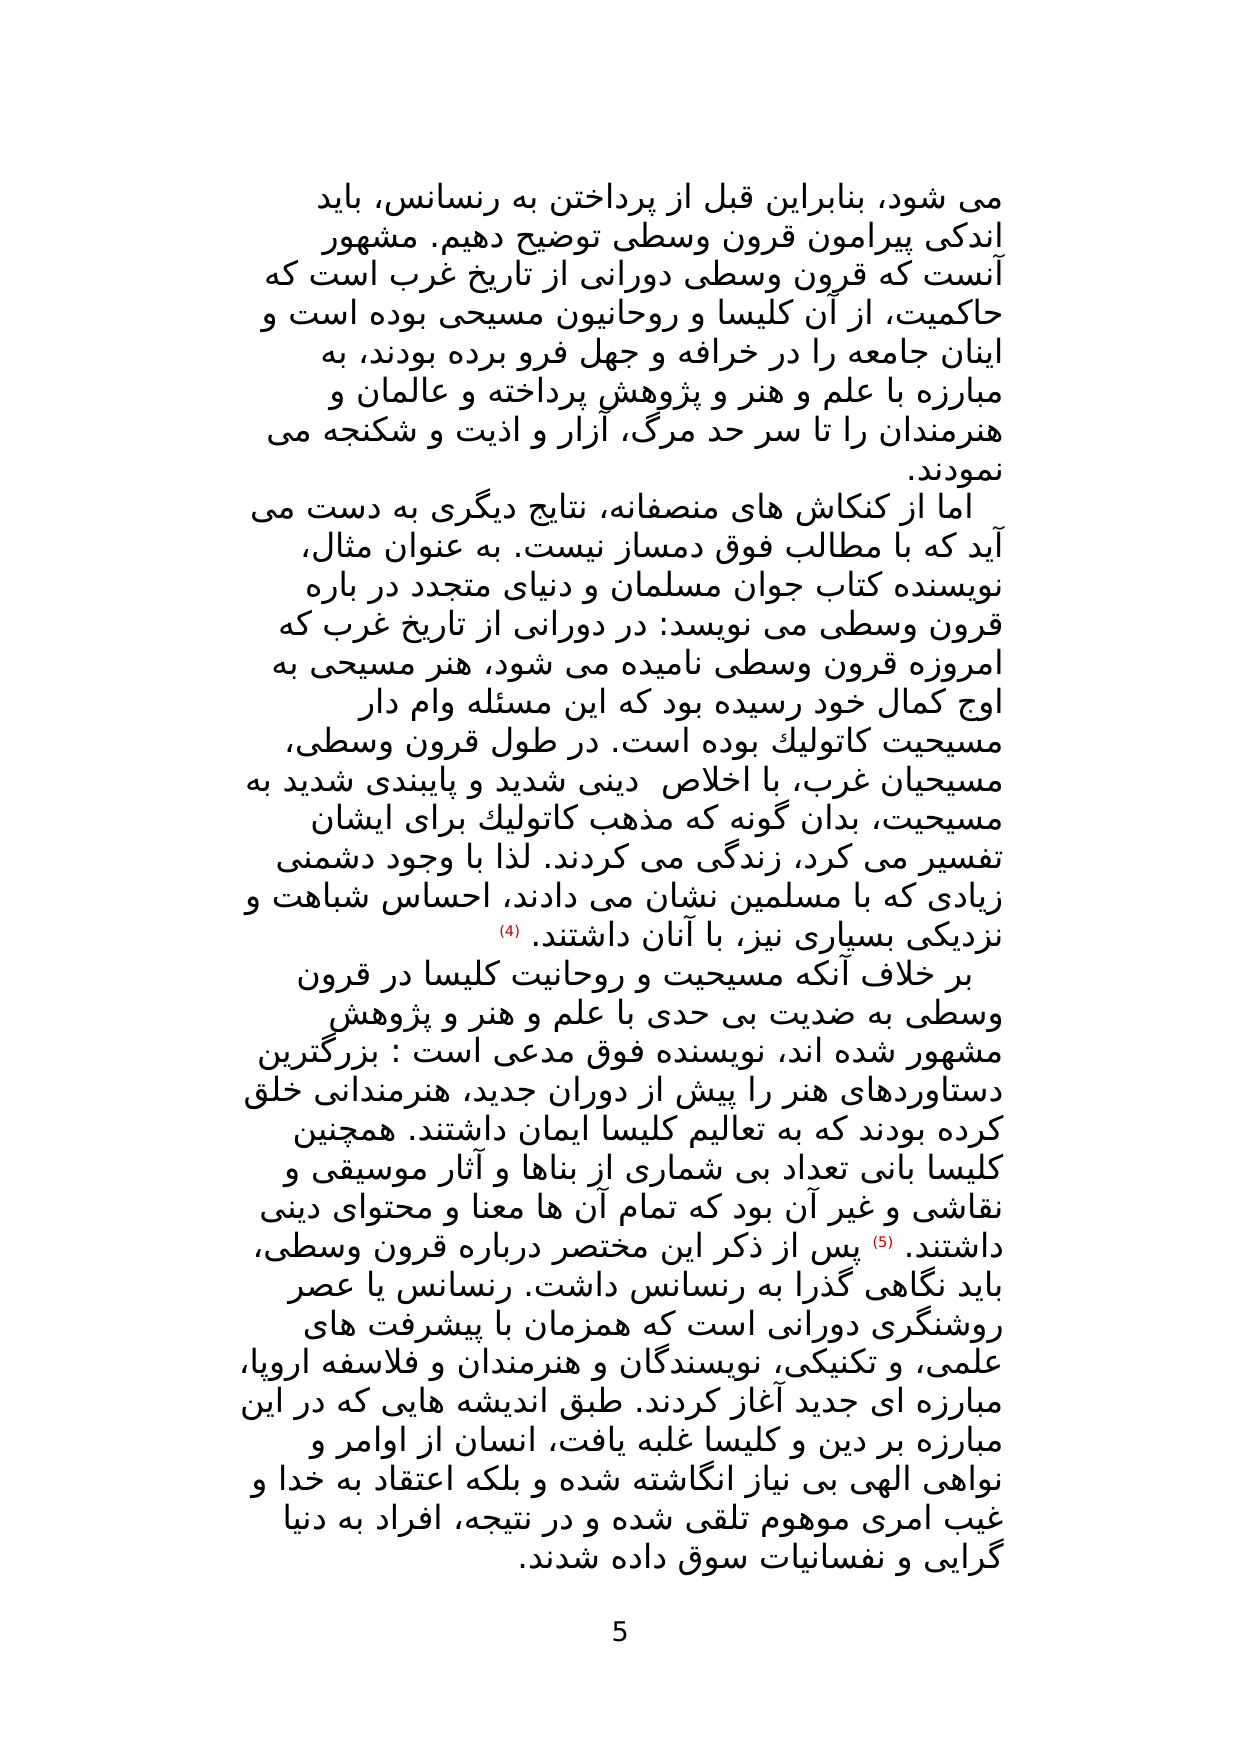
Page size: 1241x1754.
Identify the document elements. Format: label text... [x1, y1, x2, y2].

text بر خلاف آنكه مسيحيت و روحانيت كليسا در قرون وسطى به ضديت بى حدى با علم و هنر و پژوهش مشهور شده اند، نويسنده فوق مدعى است : بزرگترين دستاوردهاى هنر را پيش از دوران جديد، هنرمندانى خلق كرده بودند كه به تعاليم كليسا ايمان داشتند. همچنين كليسا بانى تعداد بى شمارى از بناها و آثار موسيقى و نقاشى و غير آن بود كه تمام آن ها معنا و محتواى دينى داشتند. (5) پس از ذكر اين مختصر درباره قرون وسطى، بايد نگاهى گذرا به رنسانس داشت. رنسانس يا عصر روشنگرى دورانى است كه همزمان با پيشرفت هاى علمى، و تكنيكى، نويسندگان و هنرمندان و فلاسفه اروپا، مبارزه اى جديد آغاز كردند. طبق انديشه هايى كه در اين مبارزه بر دين و كليسا غلبه يافت، انسان از اوامر و نواهى الهى بى نياز انگاشته شده و بلكه اعتقاد به خدا و غيب امرى موهوم تلقى شده و در نتيجه، افراد به دنيا گرايى و نفسانيات سوق داده شدند. [236, 954, 1004, 1576]
text اما از كنكاش هاى منصفانه، نتايج ديگرى به دست مى آيد كه با مطالب فوق دمساز نيست. به عنوان مثال، نويسنده كتاب جوان مسلمان و دنياى متجدد در باره قرون وسطى مى نويسد: در دورانى از تاريخ غرب كه امروزه قرون وسطى ناميده مى شود، هنر مسيحى به اوج كمال خود رسيده بود كه اين مسئله وام دار مسيحيت كاتوليك بوده است. در طول قرون وسطى، مسيحيان غرب، با اخلاص ‍ دينى شديد و پايبندى شديد به مسيحيت، بدان گونه كه مذهب كاتوليك براى ايشان تفسير مى كرد، زندگى مى كردند. لذا با وجود دشمنى زيادى كه با مسلمين نشان مى دادند، احساس شباهت و نزديكى بسيارى نيز، با آنان داشتند. (4) [236, 488, 1004, 954]
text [236, 177, 1004, 488]
